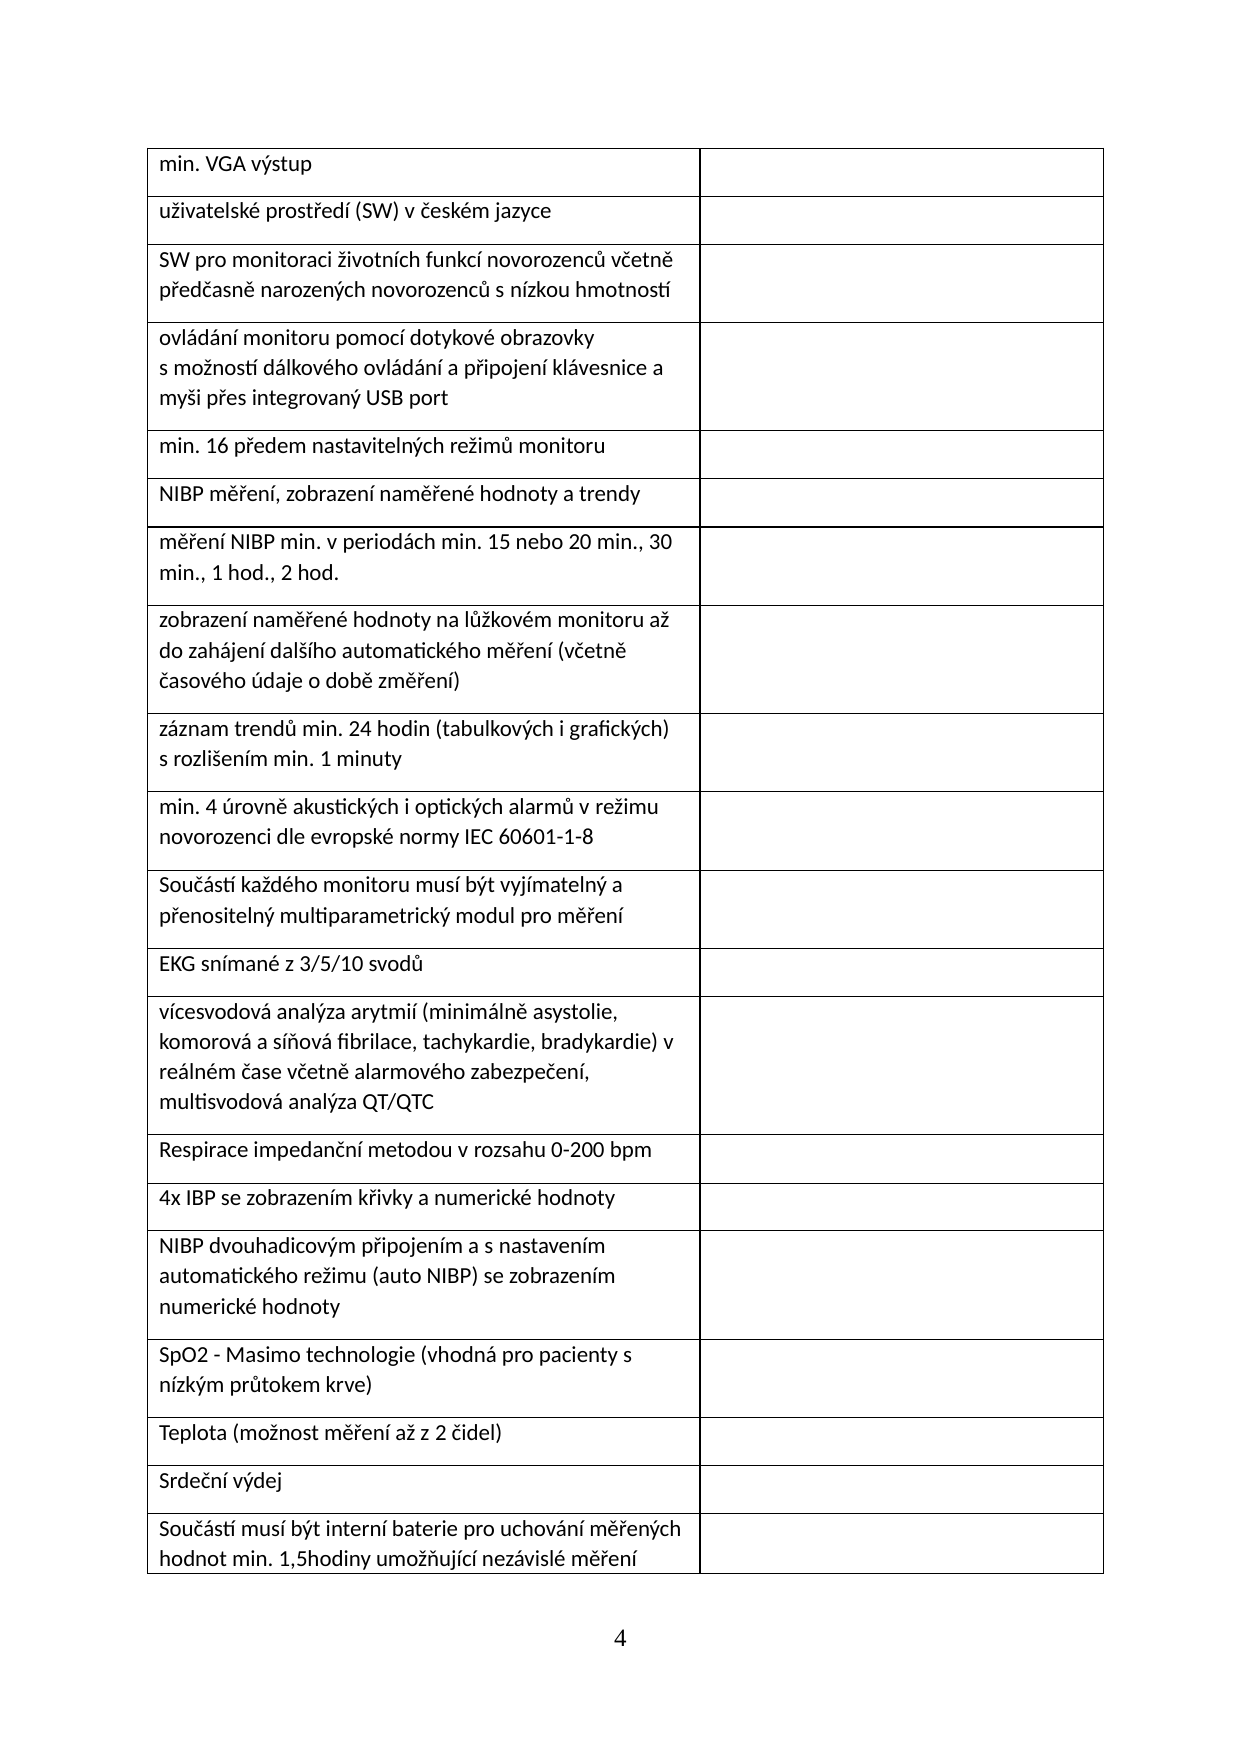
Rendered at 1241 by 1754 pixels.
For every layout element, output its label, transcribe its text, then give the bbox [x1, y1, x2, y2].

table_cell [701, 1466, 1103, 1513]
table_cell [701, 479, 1103, 526]
table_cell [701, 792, 1103, 869]
table_cell Součástí každého monitoru musí být vyjímatelný a přenositelný multiparametrický modul pro měření [148, 871, 699, 948]
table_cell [148, 1514, 699, 1572]
table_cell záznam trendů min. 24 hodin (tabulkových i grafických) s rozlišením min. 1 minuty [148, 714, 699, 791]
table_cell Respirace impedanční metodou v rozsahu 0-200 bpm [148, 1135, 699, 1182]
table_cell [701, 197, 1103, 244]
table_cell [701, 949, 1103, 996]
table_cell 4x IBP se zobrazením křivky a numerické hodnoty [148, 1184, 699, 1230]
table_cell [701, 245, 1103, 322]
table_cell [701, 606, 1103, 713]
table_cell SW pro monitoraci životních funkcí novorozenců včetně předčasně narozených novorozenců s nízkou hmotností [148, 245, 699, 322]
table_cell měření NIBP min. v periodách min. 15 nebo 20 min., 30 min., 1 hod., 2 hod. [148, 528, 699, 604]
table_cell uživatelské prostředí (SW) v českém jazyce [148, 197, 699, 244]
table_cell NIBP měření, zobrazení naměřené hodnoty a trendy [148, 479, 699, 526]
table_cell [701, 714, 1103, 791]
table_cell vícesvodová analýza arytmií (minimálně asystolie, komorová a síňová fibrilace, tachykardie, bradykardie) v reálném čase včetně alarmového zabezpečení, multisvodová analýza QT/QTC [148, 997, 699, 1134]
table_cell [148, 149, 699, 196]
table_cell [701, 149, 1103, 196]
table_cell EKG snímané z 3/5/10 svodů [148, 949, 699, 996]
table_cell min. 4 úrovně akustických i optických alarmů v režimu novorozenci dle evropské normy IEC 60601-1-8 [148, 792, 699, 869]
table_cell [701, 871, 1103, 948]
table_cell [701, 1135, 1103, 1182]
table_cell min. 16 předem nastavitelných režimů monitoru [148, 431, 699, 478]
table_cell [701, 1418, 1103, 1465]
table_cell [701, 997, 1103, 1134]
table_cell [701, 1514, 1103, 1572]
table_cell Srdeční výdej [148, 1466, 699, 1513]
table_cell [701, 1184, 1103, 1230]
table_cell ovládání monitoru pomocí dotykové obrazovky s možností dálkového ovládání a připojení klávesnice a myši přes integrovaný USB port [148, 323, 699, 430]
table_cell [701, 431, 1103, 478]
table_cell zobrazení naměřené hodnoty na lůžkovém monitoru až do zahájení dalšího automatického měření (včetně časového údaje o době změření) [148, 606, 699, 713]
table_cell [701, 528, 1103, 604]
table_cell [701, 1231, 1103, 1339]
table_cell [701, 1340, 1103, 1417]
table_cell SpO2 - Masimo technologie (vhodná pro pacienty s nízkým průtokem krve) [148, 1340, 699, 1417]
table_cell [701, 323, 1103, 430]
table_cell NIBP dvouhadicovým připojením a s nastavením automatického režimu (auto NIBP) se zobrazením numerické hodnoty [148, 1231, 699, 1339]
table_cell Teplota (možnost měření až z 2 čidel) [148, 1418, 699, 1465]
